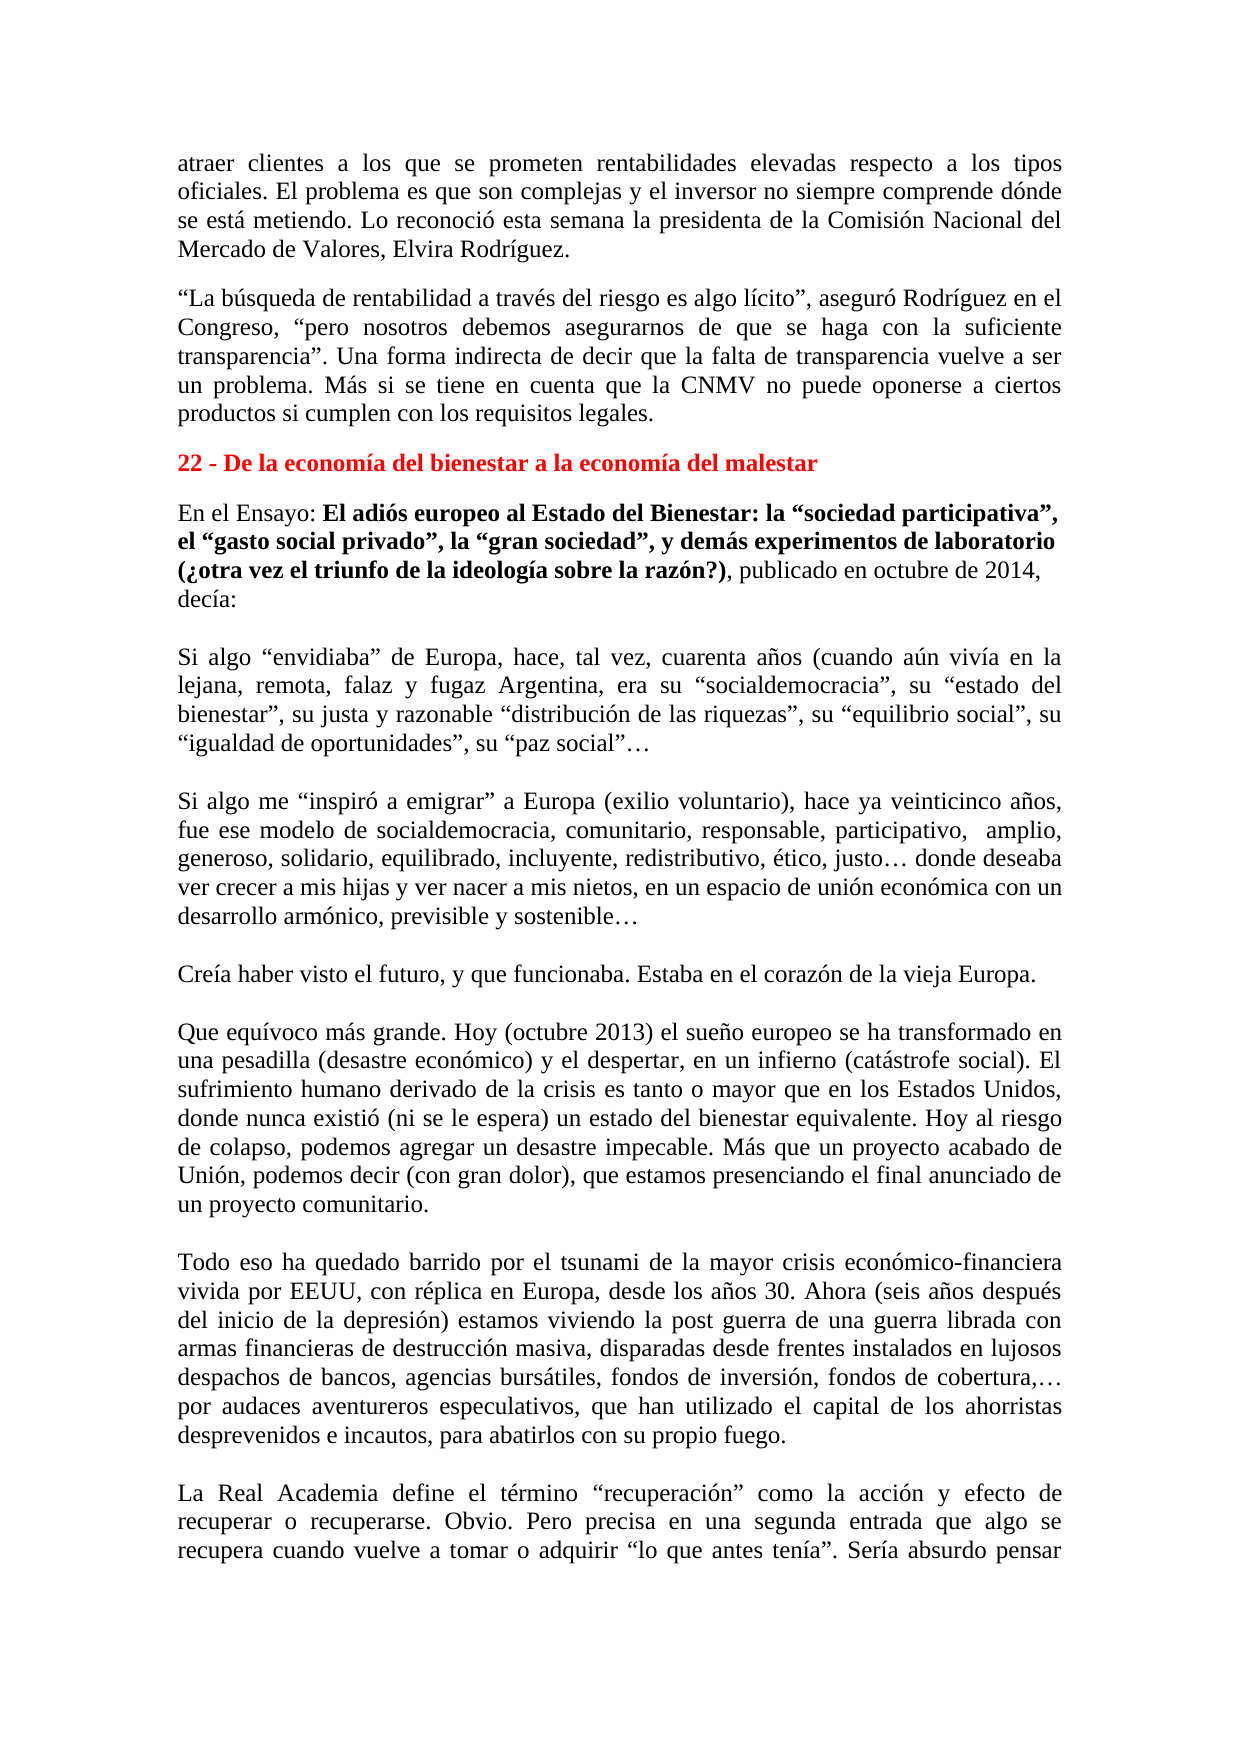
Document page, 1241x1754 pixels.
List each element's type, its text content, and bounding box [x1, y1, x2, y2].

text “La búsqueda de rentabilidad a través del riesgo es algo lícito”, aseguró Rodríguez en el Congreso, “pero nosotros debemos asegurarnos de que se haga con la suficiente transparencia”. Una forma indirecta de decir que la falta de transparencia vuelve a ser un problema. Más si se tiene en cuenta que la CNMV no puede oponerse a ciertos productos si cumplen con los requisitos legales. [177, 283, 1063, 427]
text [177, 148, 1063, 263]
text Creía haber visto el futuro, y que funcionaba. Estaba en el corazón de la vieja Europa. [177, 959, 1063, 988]
text 22 - De la economía del bienestar a la economía del malestar [177, 448, 1063, 477]
text Todo eso ha quedado barrido por el tsunami de la mayor crisis económico-financiera vivida por EEUU, con réplica en Europa, desde los años 30. Ahora (seis años después del inicio de la depresión) estamos viviendo la post guerra de una guerra librada con armas financieras de destrucción masiva, disparadas desde frentes instalados en lujosos despachos de bancos, agencias bursátiles, fondos de inversión, fondos de cobertura,… por audaces aventureros especulativos, que han utilizado el capital de los ahorristas desprevenidos e incautos, para abatirlos con su propio fuego. [177, 1247, 1063, 1448]
text En el Ensayo: El adiós europeo al Estado del Bienestar: la “sociedad participativa”, el “gasto social privado”, la “gran sociedad”, y demás experimentos de laboratorio (¿otra vez el triunfo de la ideología sobre la razón?), publicado en octubre de 2014, decía: [177, 498, 1063, 613]
text Si algo “envidiaba” de Europa, hace, tal vez, cuarenta años (cuando aún vivía en la lejana, remota, falaz y fugaz Argentina, era su “socialdemocracia”, su “estado del bienestar”, su justa y razonable “distribución de las riquezas”, su “equilibrio social”, su “igualdad de oportunidades”, su “paz social”… [177, 642, 1063, 757]
text Que equívoco más grande. Hoy (octubre 2013) el sueño europeo se ha transformado en una pesadilla (desastre económico) y el despertar, en un infierno (catástrofe social). El sufrimiento humano derivado de la crisis es tanto o mayor que en los Estados Unidos, donde nunca existió (ni se le espera) un estado del bienestar equivalente. Hoy al riesgo de colapso, podemos agregar un desastre impecable. Más que un proyecto acabado de Unión, podemos decir (con gran dolor), que estamos presenciando el final anunciado de un proyecto comunitario. [177, 1017, 1063, 1218]
text Si algo me “inspiró a emigrar” a Europa (exilio voluntario), hace ya veinticinco años, fue ese modelo de socialdemocracia, comunitario, responsable, participativo, amplio, generoso, solidario, equilibrado, incluyente, redistributivo, ético, justo… donde deseaba ver crecer a mis hijas y ver nacer a mis nietos, en un espacio de unión económica con un desarrollo armónico, previsible y sostenible… [177, 786, 1063, 930]
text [177, 1478, 1063, 1564]
